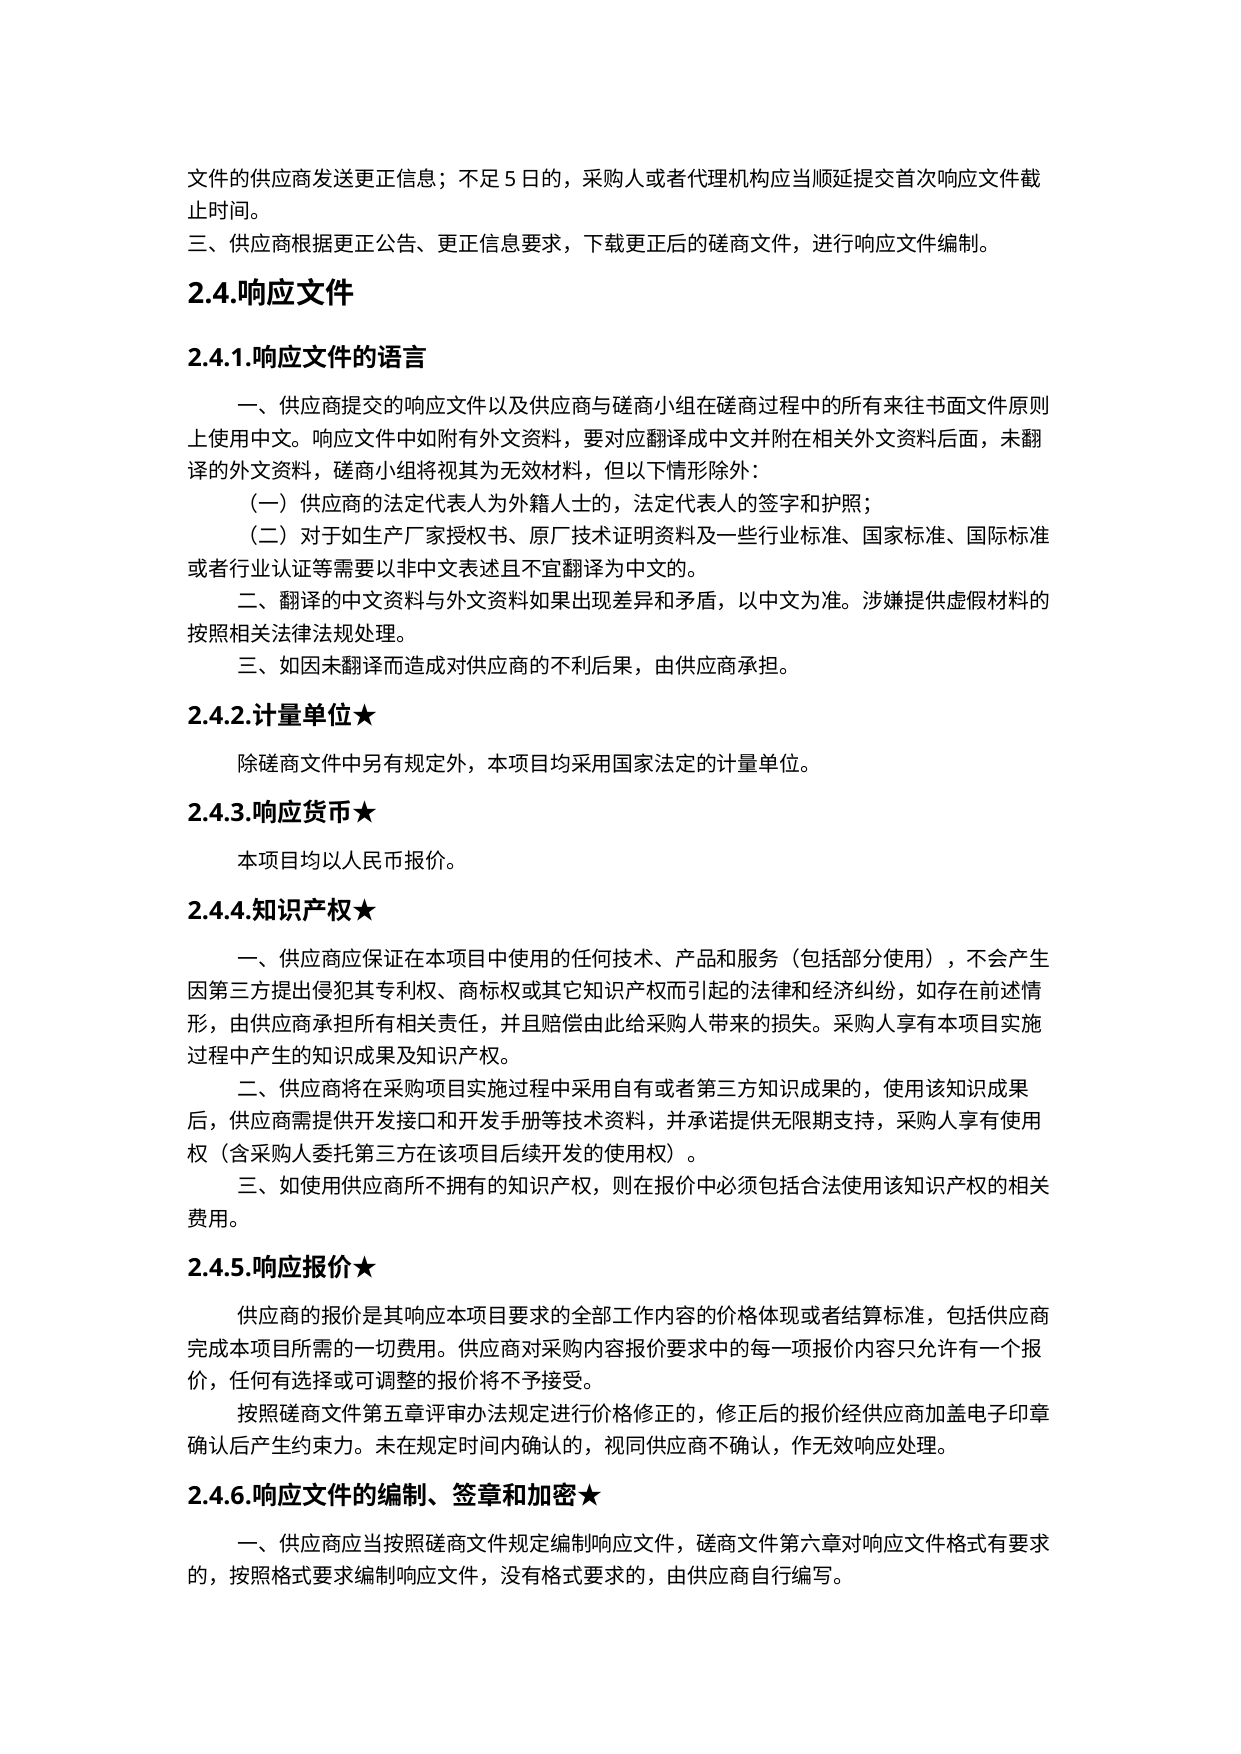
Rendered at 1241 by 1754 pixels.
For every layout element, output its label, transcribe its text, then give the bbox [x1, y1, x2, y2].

text 一、供应商应保证在本项目中使用的任何技术、产品和服务（包括部分使用），不会产生因第三方提出侵犯其专利权、商标权或其它知识产权而引起的法律和经济纠纷，如存在前述情形，由供应商承担所有相关责任，并且赔偿由此给采购人带来的损失。采购人享有本项目实施过程中产生的知识成果及知识产权。 [187, 942, 1053, 1072]
text 2.4.1.响应文件的语言 [187, 324, 1053, 389]
text 二、翻译的中文资料与外文资料如果出现差异和矛盾，以中文为准。涉嫌提供虚假材料的按照相关法律法规处理。 [187, 584, 1053, 649]
text 三、如因未翻译而造成对供应商的不利后果，由供应商承担。 [187, 649, 1053, 682]
text 2.4.4.知识产权★ [187, 877, 1053, 942]
text 除磋商文件中另有规定外，本项目均采用国家法定的计量单位。 [187, 747, 1053, 779]
text 一、供应商提交的响应文件以及供应商与磋商小组在磋商过程中的所有来往书面文件原则上使用中文。响应文件中如附有外文资料，要对应翻译成中文并附在相关外文资料后面，未翻译的外文资料，磋商小组将视其为无效材料，但以下情形除外： [187, 389, 1053, 487]
text 2.4.3.响应货币★ [187, 779, 1053, 844]
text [187, 162, 1053, 227]
text 一、供应商应当按照磋商文件规定编制响应文件，磋商文件第六章对响应文件格式有要求的，按照格式要求编制响应文件，没有格式要求的，由供应商自行编写。 [187, 1527, 1053, 1592]
text 2.4.6.响应文件的编制、签章和加密★ [187, 1462, 1053, 1527]
text 2.4.2.计量单位★ [187, 682, 1053, 747]
text 按照磋商文件第五章评审办法规定进行价格修正的，修正后的报价经供应商加盖电子印章确认后产生约束力。未在规定时间内确认的，视同供应商不确认，作无效响应处理。 [187, 1397, 1053, 1462]
text 2.4.响应文件 [187, 259, 1053, 324]
text 供应商的报价是其响应本项目要求的全部工作内容的价格体现或者结算标准，包括供应商完成本项目所需的一切费用。供应商对采购内容报价要求中的每一项报价内容只允许有一个报价，任何有选择或可调整的报价将不予接受。 [187, 1299, 1053, 1397]
text 2.4.5.响应报价★ [187, 1234, 1053, 1299]
text 三、如使用供应商所不拥有的知识产权，则在报价中必须包括合法使用该知识产权的相关费用。 [187, 1169, 1053, 1234]
text 三、供应商根据更正公告、更正信息要求，下载更正后的磋商文件，进行响应文件编制。 [187, 227, 1053, 259]
text 本项目均以人民币报价。 [187, 844, 1053, 877]
text （二）对于如生产厂家授权书、原厂技术证明资料及一些行业标准、国家标准、国际标准或者行业认证等需要以非中文表述且不宜翻译为中文的。 [187, 519, 1053, 584]
text （一）供应商的法定代表人为外籍人士的，法定代表人的签字和护照； [187, 487, 1053, 519]
text 二、供应商将在采购项目实施过程中采用自有或者第三方知识成果的，使用该知识成果后，供应商需提供开发接口和开发手册等技术资料，并承诺提供无限期支持，采购人享有使用权（含采购人委托第三方在该项目后续开发的使用权）。 [187, 1072, 1053, 1169]
